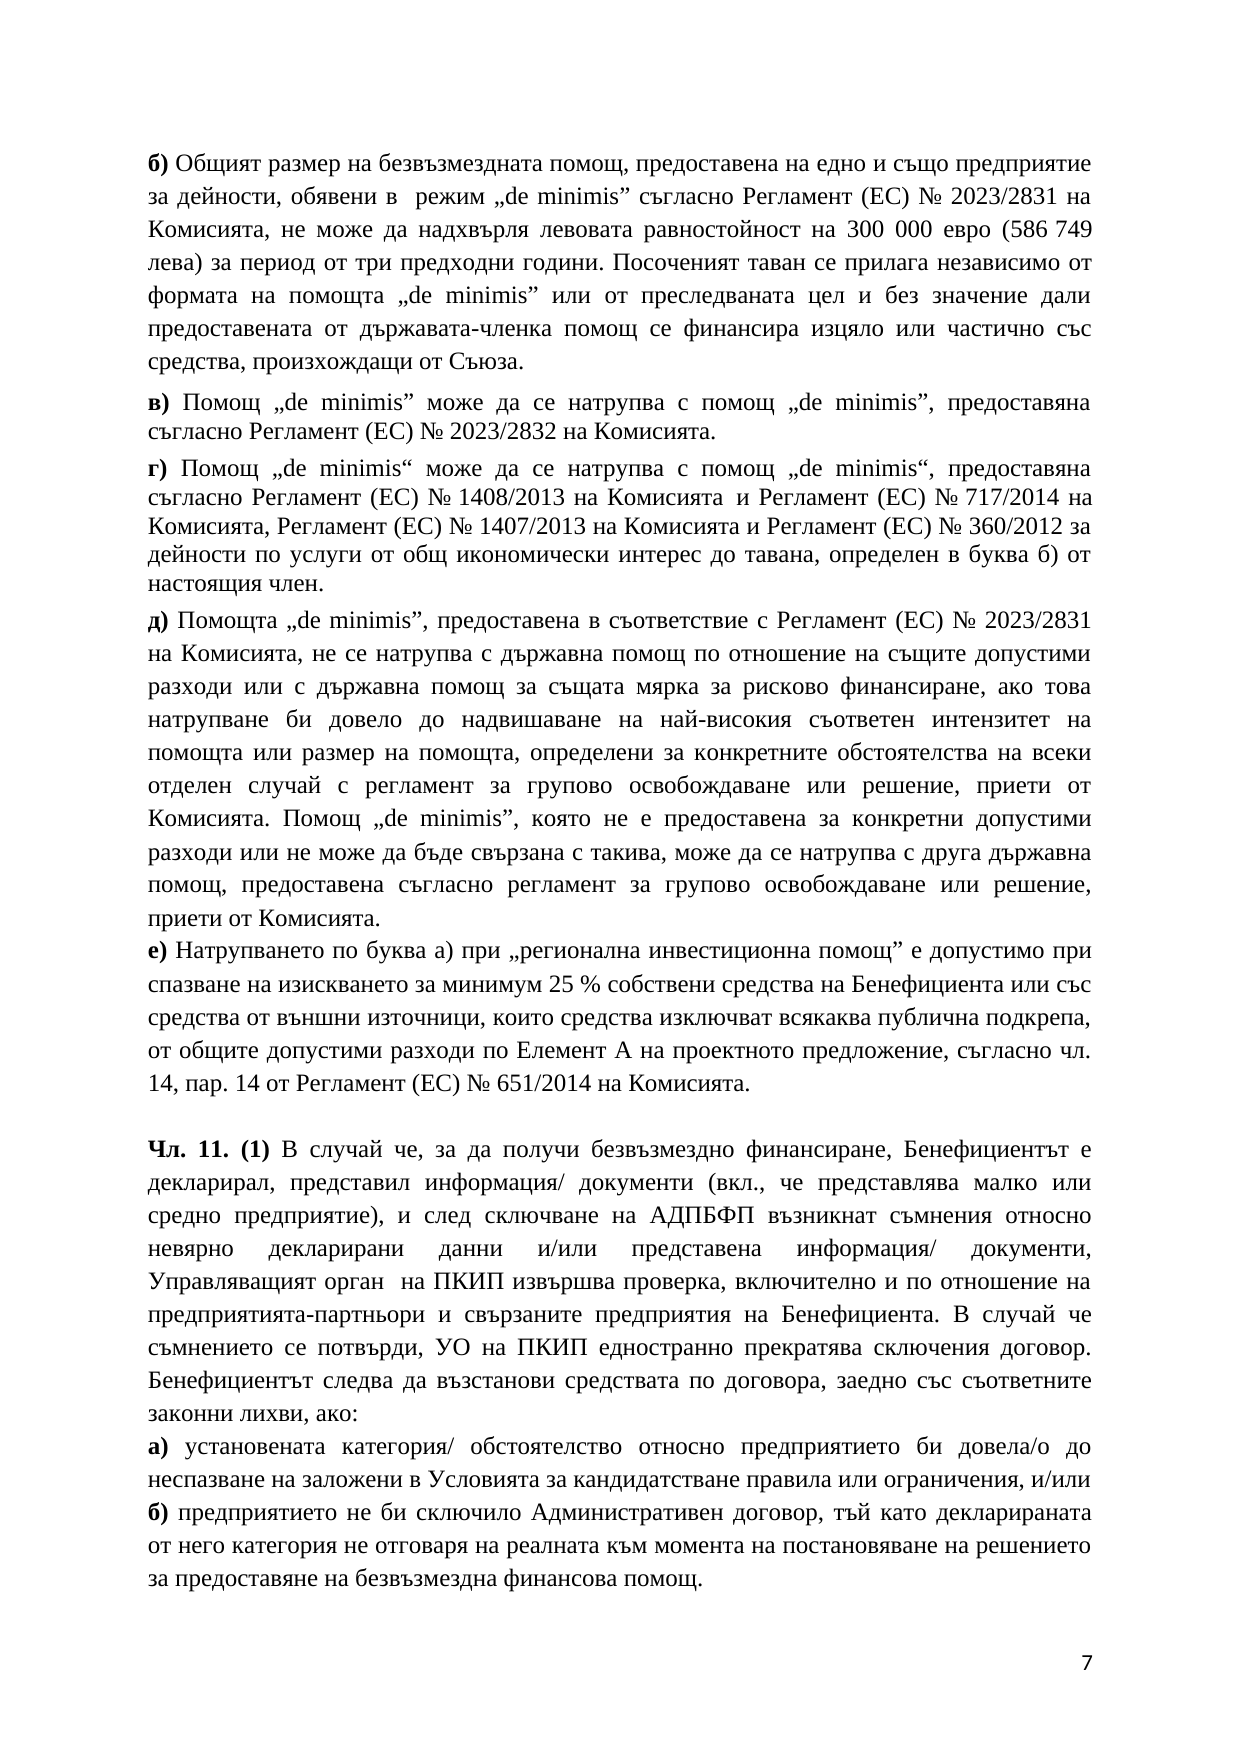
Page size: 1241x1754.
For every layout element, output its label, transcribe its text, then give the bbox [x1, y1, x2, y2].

text Чл. 11. (1) В случай че, за да получи безвъзмездно финансиране, Бенефициентът е декларирал, представил информация/ документи (вкл., че представлява малко или средно предприятие), и след сключване на АДПБФП възникнат съмнения относно невярно декларирани данни и/или представена информация/ документи, Управляващият орган на ПКИП извършва проверка, включително и по отношение на предприятията-партньори и свързаните предприятия на Бенефициента. В случай че съмнението се потвърди, УО на ПКИП едностранно прекратява сключения договор. Бенефициентът следва да възстанови средствата по договора, заедно със съответните законни лихви, ако: [148, 1134, 1092, 1427]
text б) Общият размер на безвъзмездната помощ, предоставена на едно и също предприятие за дейности, обявени в режим „de minimis” съгласно Регламент (ЕС) № 2023/2831 на Комисията, не може да надхвърля левовата равностойност на 300 000 евро (586 749 лева) за период от три предходни години. Посоченият таван се прилага независимо от формата на помощта „de minimis” или от преследваната цел и без значение дали предоставената от държавата-членка помощ се финансира изцяло или частично със средства, произхождащи от Съюза. [148, 148, 1092, 375]
text в) Помощ „de minimis” може да се натрупва с помощ „de minimis”, предоставяна съгласно Регламент (ЕС) № 2023/2832 на Комисията. [148, 387, 1092, 445]
text б) предприятието не би сключило Административен договор, тъй като декларираната от него категория не отговаря на реалната към момента на постановяване на решението за предоставяне на безвъзмездна финансова помощ. [148, 1497, 1092, 1592]
text г) Помощ „de minimis“ може да се натрупва с помощ „de minimis“, предоставяна съгласно Регламент (ЕС) № 1408/2013 на Комисията и Регламент (ЕС) № 717/2014 на Комисията, Регламент (ЕС) № 1407/2013 на Комисията и Регламент (ЕС) № 360/2012 за дейности по услуги от общ икономически интерес до тавана, определен в буква б) от настоящия член. [148, 453, 1092, 597]
text е) Натрупването по буква а) при „регионална инвестиционна помощ” е допустимо при спазване на изискването за минимум 25 % собствени средства на Бенефициента или със средства от външни източници, които средства изключват всякаква публична подкрепа, от общите допустими разходи по Елемент А на проектното предложение, съгласно чл. 14, пар. 14 от Регламент (ЕС) № 651/2014 на Комисията. [148, 936, 1092, 1096]
text д) Помощта „de minimis”, предоставена в съответствие с Регламент (ЕС) № 2023/2831 на Комисията, не се натрупва с държавна помощ по отношение на същите допустими разходи или с държавна помощ за същата мярка за рисково финансиране, ако това натрупване би довело до надвишаване на най-високия съответен интензитет на помощта или размер на помощта, определени за конкретните обстоятелства на всеки отделен случай с регламент за групово освобождаване или решение, приети от Комисията. Помощ „de minimis”, която не е предоставена за конкретни допустими разходи или не може да бъде свързана с такива, може да се натрупва с друга държавна помощ, предоставена съгласно регламент за групово освобождаване или решение, приети от Комисията. [148, 605, 1092, 931]
text а) установената категория/ обстоятелство относно предприятието би довела/о до неспазване на заложени в Условията за кандидатстване правила или ограничения, и/или [148, 1431, 1092, 1493]
